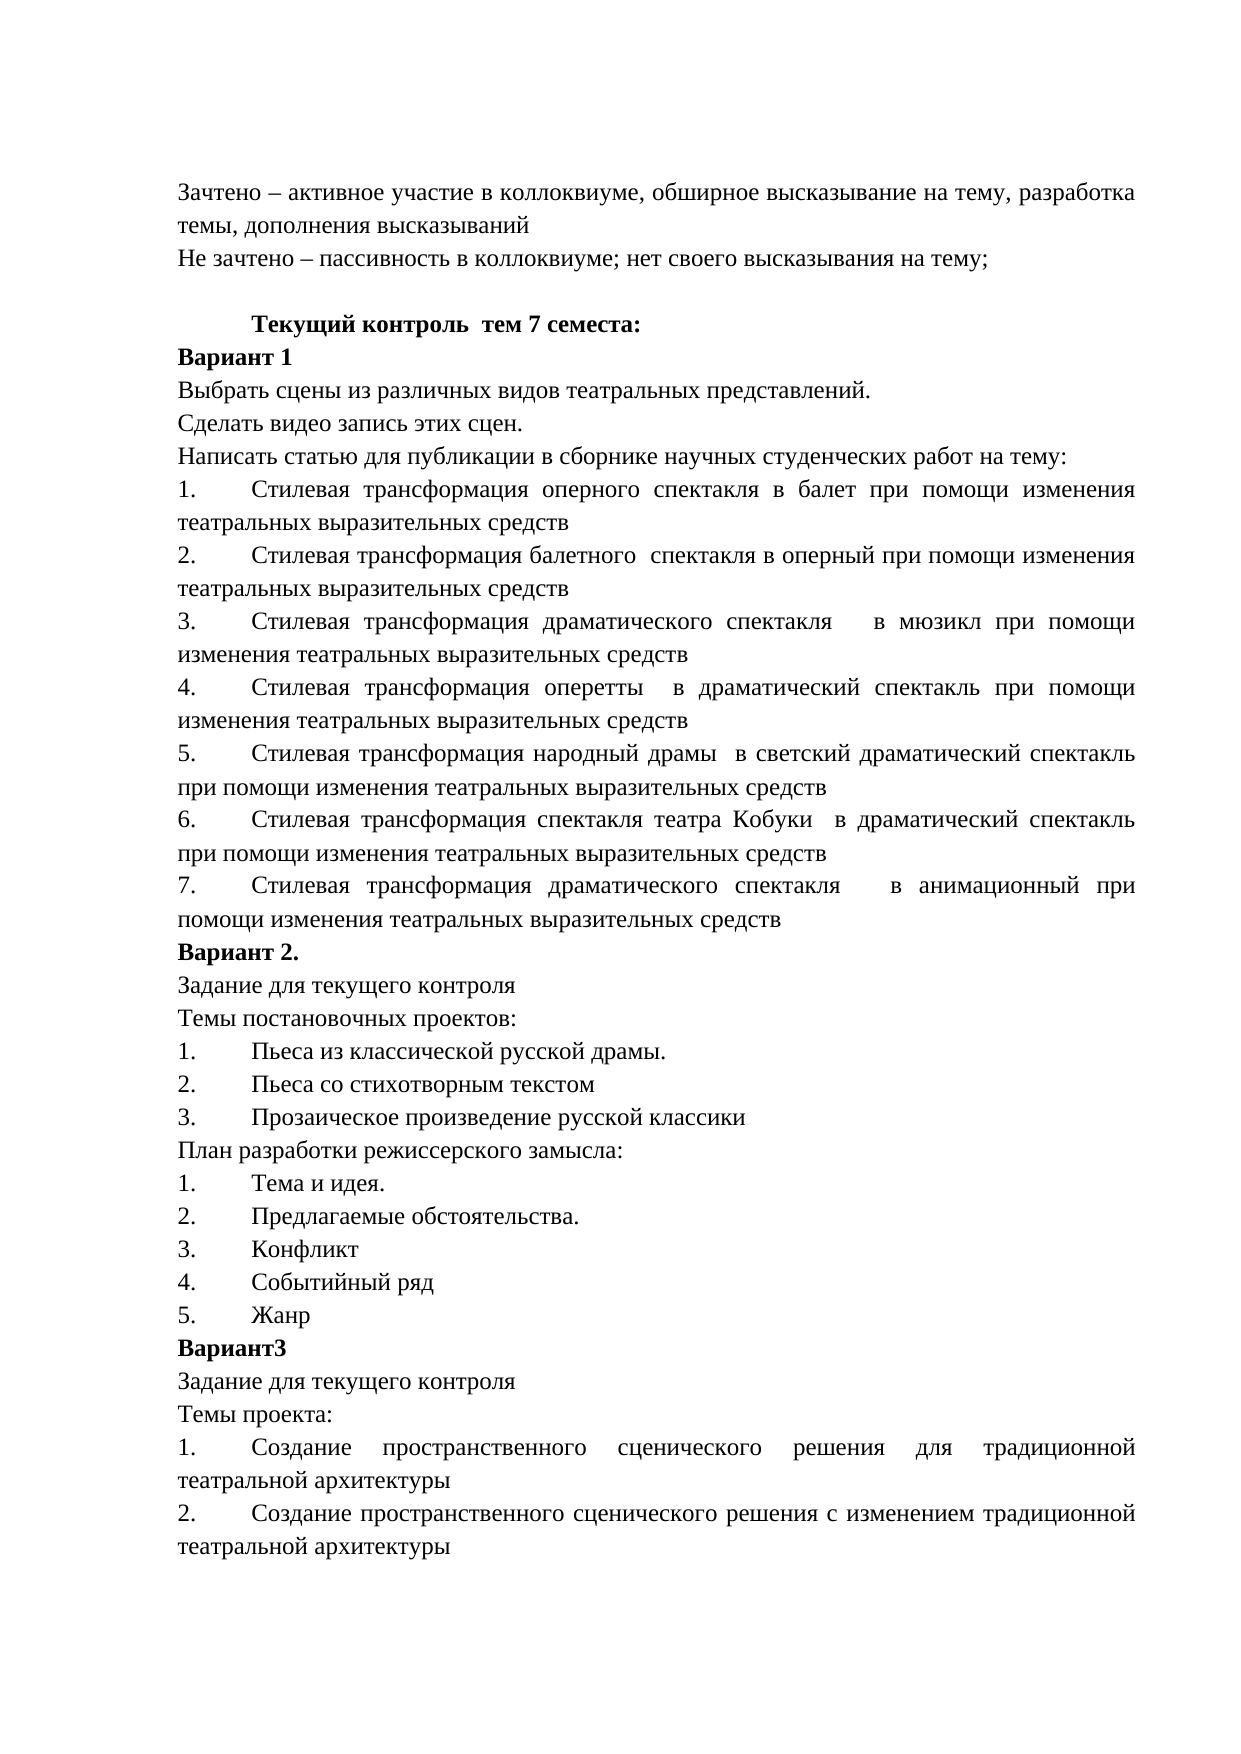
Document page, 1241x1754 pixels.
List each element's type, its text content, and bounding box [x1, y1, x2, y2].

text 6. Стилевая трансформация спектакля театра Кобуки в драматический спектакль при помощи изменения театральных выразительных средств [177, 804, 1136, 866]
text 1. Стилевая трансформация оперного спектакля в балет при помощи изменения театральных выразительных средств [177, 474, 1136, 536]
text Вариант3 [177, 1333, 1136, 1362]
text 2. Стилевая трансформация балетного спектакля в оперный при помощи изменения театральных выразительных средств [177, 540, 1136, 602]
text Задание для текущего контроля [177, 1366, 1136, 1395]
text 1. Тема и идея. [177, 1168, 1136, 1197]
text 5. Жанр [177, 1300, 1136, 1329]
text 2. Пьеса со стихотворным текстом [177, 1069, 1136, 1097]
text Задание для текущего контроля [177, 970, 1136, 998]
text Темы проекта: [177, 1399, 1136, 1428]
text Написать статью для публикации в сборнике научных студенческих работ на тему: [177, 441, 1136, 470]
text 1. Создание пространственного сценического решения для традиционной театральной архитектуры [177, 1432, 1136, 1494]
text 4. Событийный ряд [177, 1267, 1136, 1296]
text 1. Пьеса из классической русской драмы. [177, 1036, 1136, 1064]
text 2. Предлагаемые обстоятельства. [177, 1201, 1136, 1229]
text Темы постановочных проектов: [177, 1003, 1136, 1031]
text 3. Прозаическое произведение русской классики [177, 1102, 1136, 1131]
text Выбрать сцены из различных видов театральных представлений. [177, 375, 1136, 404]
text 4. Стилевая трансформация оперетты в драматический спектакль при помощи изменения театральных выразительных средств [177, 672, 1136, 734]
text Не зачтено – пассивность в коллоквиуме; нет своего высказывания на тему; [177, 243, 1136, 272]
text 5. Стилевая трансформация народный драмы в светский драматический спектакль при помощи изменения театральных выразительных средств [177, 738, 1136, 800]
text Вариант 2. [177, 937, 1136, 965]
text 2. Создание пространственного сценического решения с изменением традиционной театральной архитектуры [177, 1498, 1136, 1560]
text 3. Конфликт [177, 1234, 1136, 1263]
text Зачтено – активное участие в коллоквиуме, обширное высказывание на тему, разработка темы, дополнения высказываний [177, 177, 1136, 239]
text Вариант 1 [177, 342, 1136, 371]
text 3. Стилевая трансформация драматического спектакля в мюзикл при помощи изменения театральных выразительных средств [177, 606, 1136, 668]
text Сделать видео запись этих сцен. [177, 408, 1136, 437]
text Текущий контроль тем 7 семеста: [177, 309, 1136, 338]
text План разработки режиссерского замысла: [177, 1135, 1136, 1163]
text 7. Стилевая трансформация драматического спектакля в анимационный при помощи изменения театральных выразительных средств [177, 871, 1136, 932]
